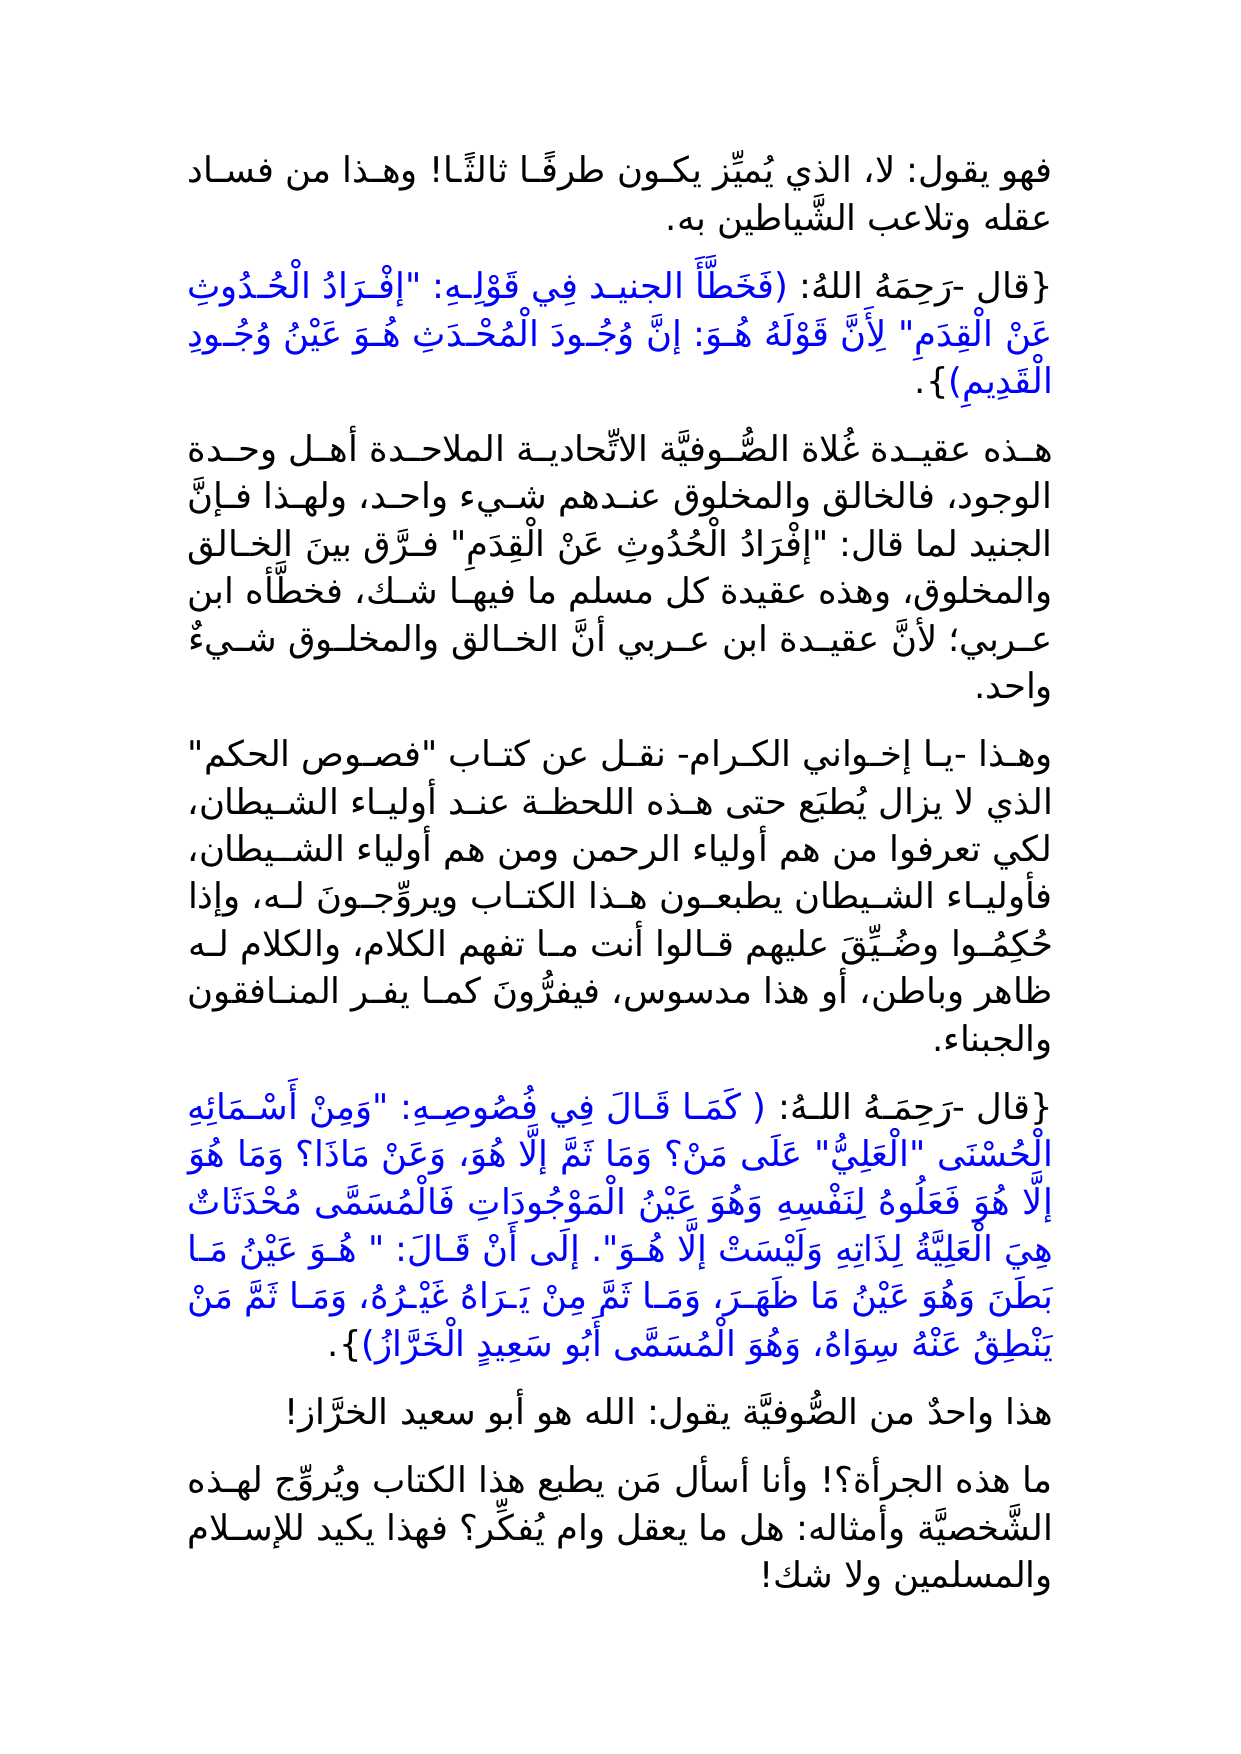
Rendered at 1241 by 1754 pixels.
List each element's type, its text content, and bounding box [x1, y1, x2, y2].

text {قال -رَحِمَهُ اللهُ: ( كَمَا قَالَ فِي فُصُوصِهِ: "وَمِنْ أَسْمَائِهِ الْحُسْنَى "الْعَلِيُّ" عَلَى مَنْ؟ وَمَا ثَمَّ إلَّا هُوَ، وَعَنْ مَاذَا؟ وَمَا هُوَ إلَّا هُوَ فَعَلُوهُ لِنَفْسِهِ وَهُوَ عَيْنُ الْمَوْجُودَاتِ فَالْمُسَمَّى مُحْدَثَاتٌ هِيَ الْعَلِيَّةُ لِذَاتِهِ وَلَيْسَتْ إلَّا هُوَ". إلَى أَنْ قَالَ: " هُوَ عَيْنُ مَا بَطَنَ وَهُوَ عَيْنُ مَا ظَهَرَ، وَمَا ثَمَّ مِنْ يَرَاهُ غَيْرُهُ، وَمَا ثَمَّ مَنْ يَنْطِقُ عَنْهُ سِوَاهُ، وَهُوَ الْمُسَمَّى أَبُو سَعِيدٍ الْخَرَّازُ)}. [187, 1086, 1053, 1365]
text هذه عقيدة غُلاة الصُّوفيَّة الاتِّحادية الملاحدة أهل وحدة الوجود، فالخالق والمخلوق عندهم شيء واحد، ولهذا فإنَّ الجنيد لما قال: "إفْرَادُ الْحُدُوثِ عَنْ الْقِدَمِ" فرَّق بينَ الخالق والمخلوق، وهذه عقيدة كل مسلم ما فيها شك، فخطَّأه ابن عربي؛ لأنَّ عقيدة ابن عربي أنَّ الخالق والمخلوق شيءٌ واحد. [187, 429, 1053, 707]
text {قال -رَحِمَهُ اللهُ: (فَخَطَّأَ الجنيد فِي قَوْلِهِ: "إفْرَادُ الْحُدُوثِ عَنْ الْقِدَمِ" لِأَنَّ قَوْلَهُ هُوَ: إنَّ وُجُودَ الْمُحْدَثِ هُوَ عَيْنُ وُجُودِ الْقَدِيمِ)}. [187, 266, 1053, 402]
text وهذا -يا إخواني الكرام- نقل عن كتاب "فصوص الحكم" الذي لا يزال يُطبَع حتى هذه اللحظة عند أولياء الشيطان، لكي تعرفوا من هم أولياء الرحمن ومن هم أولياء الشيطان، فأولياء الشيطان يطبعون هذا الكتاب ويروِّجونَ له، وإذا حُكِمُوا وضُيِّقَ عليهم قالوا أنت ما تفهم الكلام، والكلام له ظاهر وباطن، أو هذا مدسوس، فيفرُّونَ كما يفر المنافقون والجبناء. [187, 734, 1053, 1059]
text فهو يقول: لا، الذي يُميِّز يكون طرفًا ثالثًا! وهذا من فساد عقله وتلاعب الشَّياطين به. [187, 150, 1053, 239]
text هذا واحدٌ من الصُّوفيَّة يقول: الله هو أبو سعيد الخرَّاز! [187, 1392, 1053, 1433]
text ما هذه الجرأة؟! وأنا أسأل مَن يطبع هذا الكتاب ويُروِّج لهذه الشَّخصيَّة وأمثاله: هل ما يعقل وام يُفكِّر؟ فهذا يكيد للإسلام والمسلمين ولا شك! [187, 1460, 1053, 1596]
